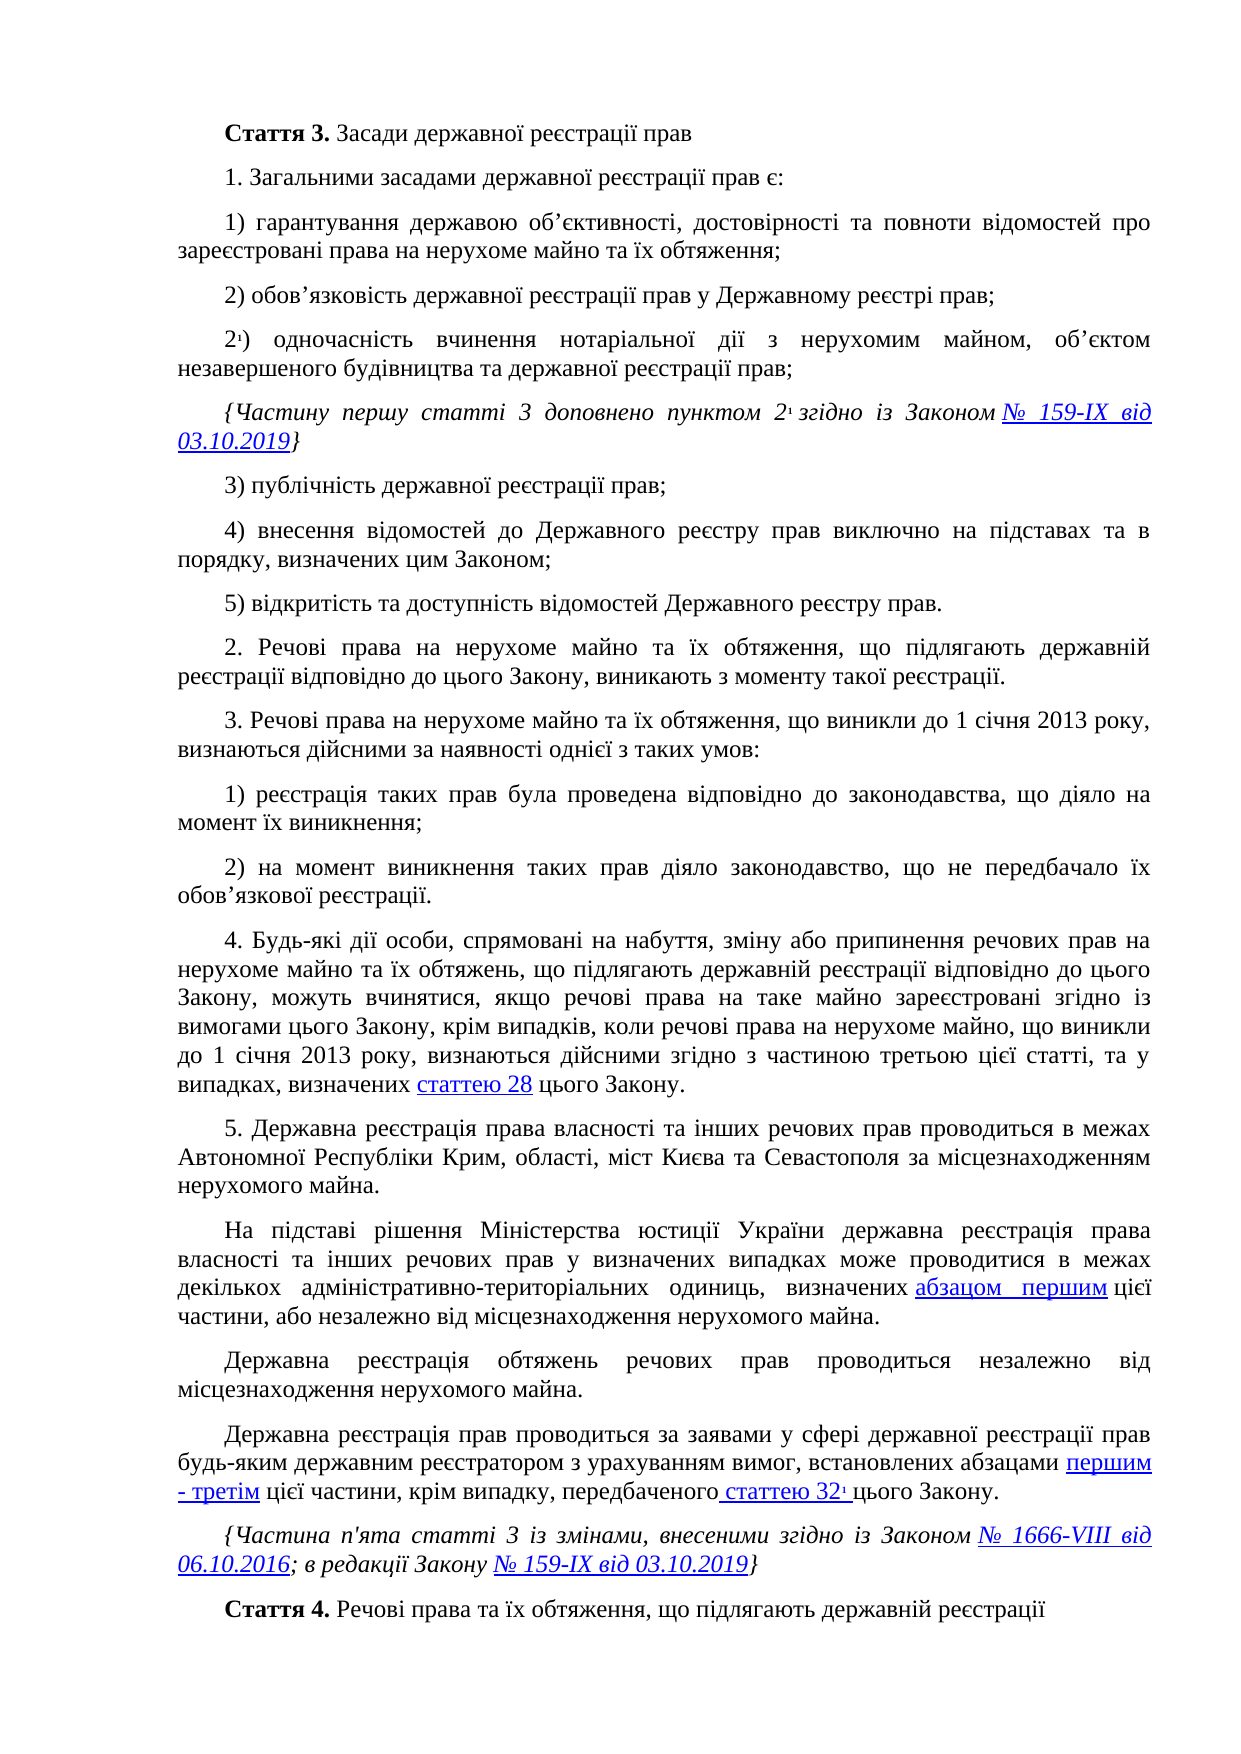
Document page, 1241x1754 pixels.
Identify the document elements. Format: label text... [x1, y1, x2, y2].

text 1) реєстрація таких прав була проведена відповідно до законодавства, що діяло на момент їх виникнення; [177, 779, 1152, 836]
text {Частина п'ята статті 3 із змінами, внесеними згідно із Законом № 1666-VIII від 06.10.2016; в редакції Закону № 159-IX від 03.10.2019} [177, 1521, 1152, 1578]
text 5. Державна реєстрація права власності та інших речових прав проводиться в межах Автономної Республіки Крим, області, міст Києва та Севастополя за місцезнаходженням нерухомого майна. [177, 1113, 1152, 1199]
text 1. Загальними засадами державної реєстрації прав є: [177, 162, 1152, 191]
text 5) відкритість та доступність відомостей Державного реєстру прав. [177, 588, 1152, 617]
text Державна реєстрація обтяжень речових прав проводиться незалежно від місцезнаходження нерухомого майна. [177, 1346, 1152, 1403]
text 3. Речові права на нерухоме майно та їх обтяження, що виникли до 1 січня 2013 року, визнаються дійсними за наявності однієї з таких умов: [177, 706, 1152, 763]
text На підставі рішення Міністерства юстиції України державна реєстрація права власності та інших речових прав у визначених випадках може проводитися в межах декількох адміністративно-територіальних одиниць, визначених абзацом першим цієї частини, або незалежно від місцезнаходження нерухомого майна. [177, 1215, 1152, 1330]
text Стаття 4. Речові права та їх обтяження, що підлягають державній реєстрації [177, 1594, 1152, 1622]
text Державна реєстрація прав проводиться за заявами у сфері державної реєстрації прав будь-яким державним реєстратором з урахуванням вимог, встановлених абзацами першим - третім цієї частини, крім випадку, передбаченого статтею 32-1 цього Закону. [177, 1419, 1152, 1505]
text 2. Речові права на нерухоме майно та їх обтяження, що підлягають державній реєстрації відповідно до цього Закону, виникають з моменту такої реєстрації. [177, 632, 1152, 690]
text 3) публічність державної реєстрації прав; [177, 471, 1152, 499]
text 2-1) одночасність вчинення нотаріальної дії з нерухомим майном, об’єктом незавершеного будівництва та державної реєстрації прав; [177, 324, 1152, 382]
text 4) внесення відомостей до Державного реєстру прав виключно на підставах та в порядку, визначених цим Законом; [177, 515, 1152, 572]
text 1) гарантування державою об’єктивності, достовірності та повноти відомостей про зареєстровані права на нерухоме майно та їх обтяження; [177, 207, 1152, 264]
text Стаття 3. Засади державної реєстрації прав [177, 118, 1152, 147]
text 4. Будь-які дії особи, спрямовані на набуття, зміну або припинення речових прав на нерухоме майно та їх обтяжень, що підлягають державній реєстрації відповідно до цього Закону, можуть вчинятися, якщо речові права на таке майно зареєстровані згідно із вимогами цього Закону, крім випадків, коли речові права на нерухоме майно, що виникли до 1 січня 2013 року, визнаються дійсними згідно з частиною третьою цієї статті, та у випадках, визначених статтею 28 цього Закону. [177, 925, 1152, 1097]
text 2) на момент виникнення таких прав діяло законодавство, що не передбачало їх обов’язкової реєстрації. [177, 852, 1152, 909]
text 2) обов’язковість державної реєстрації прав у Державному реєстрі прав; [177, 280, 1152, 309]
text {Частину першу статті 3 доповнено пунктом 2-1 згідно із Законом № 159-IX від 03.10.2019} [177, 397, 1152, 455]
